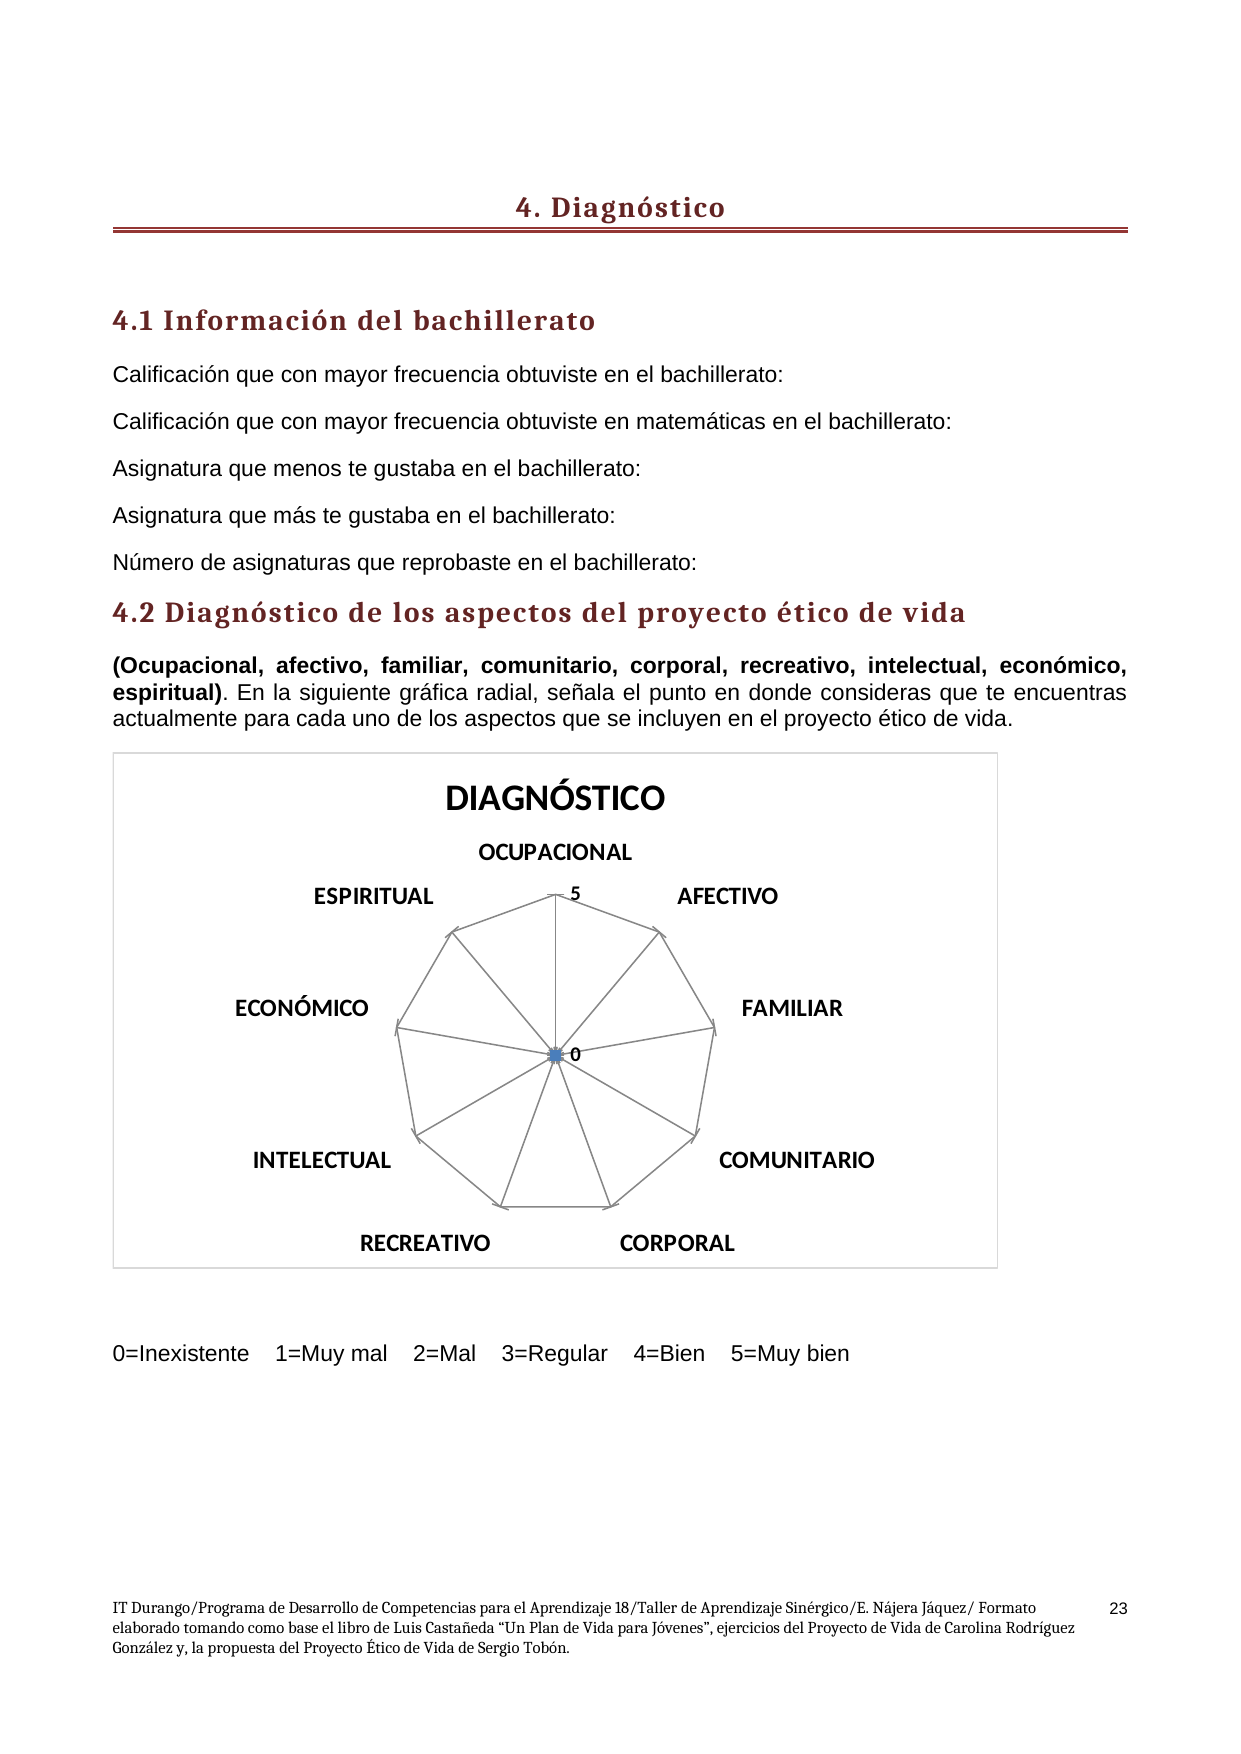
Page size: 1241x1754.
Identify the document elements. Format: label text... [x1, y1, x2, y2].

text Número de asignaturas que reprobaste en el bachillerato: [112, 549, 1128, 576]
subtitle 4. Diagnóstico [112, 192, 1128, 233]
text 4.1 Información del bachillerato [112, 304, 1128, 338]
text 4.2 Diagnóstico de los aspectos del proyecto ético de vida [112, 596, 1128, 630]
text Calificación que con mayor frecuencia obtuviste en el bachillerato: [112, 361, 1128, 387]
text Asignatura que más te gustaba en el bachillerato: [112, 502, 1128, 528]
text Calificación que con mayor frecuencia obtuviste en matemáticas en el bachillerato: [112, 408, 1128, 434]
text Asignatura que menos te gustaba en el bachillerato: [112, 455, 1128, 481]
text 0=Inexistente 1=Muy mal 2=Mal 3=Regular 4=Bien 5=Muy bien [112, 1340, 1128, 1366]
text (Ocupacional, afectivo, familiar, comunitario, corporal, recreativo, intelectual, económico, espiritual). En la siguiente gráfica radial, señala el punto en donde consideras que te encuentras actualmente para cada uno de los aspectos que se incluyen en el proyecto ético de vida. [112, 652, 1128, 732]
